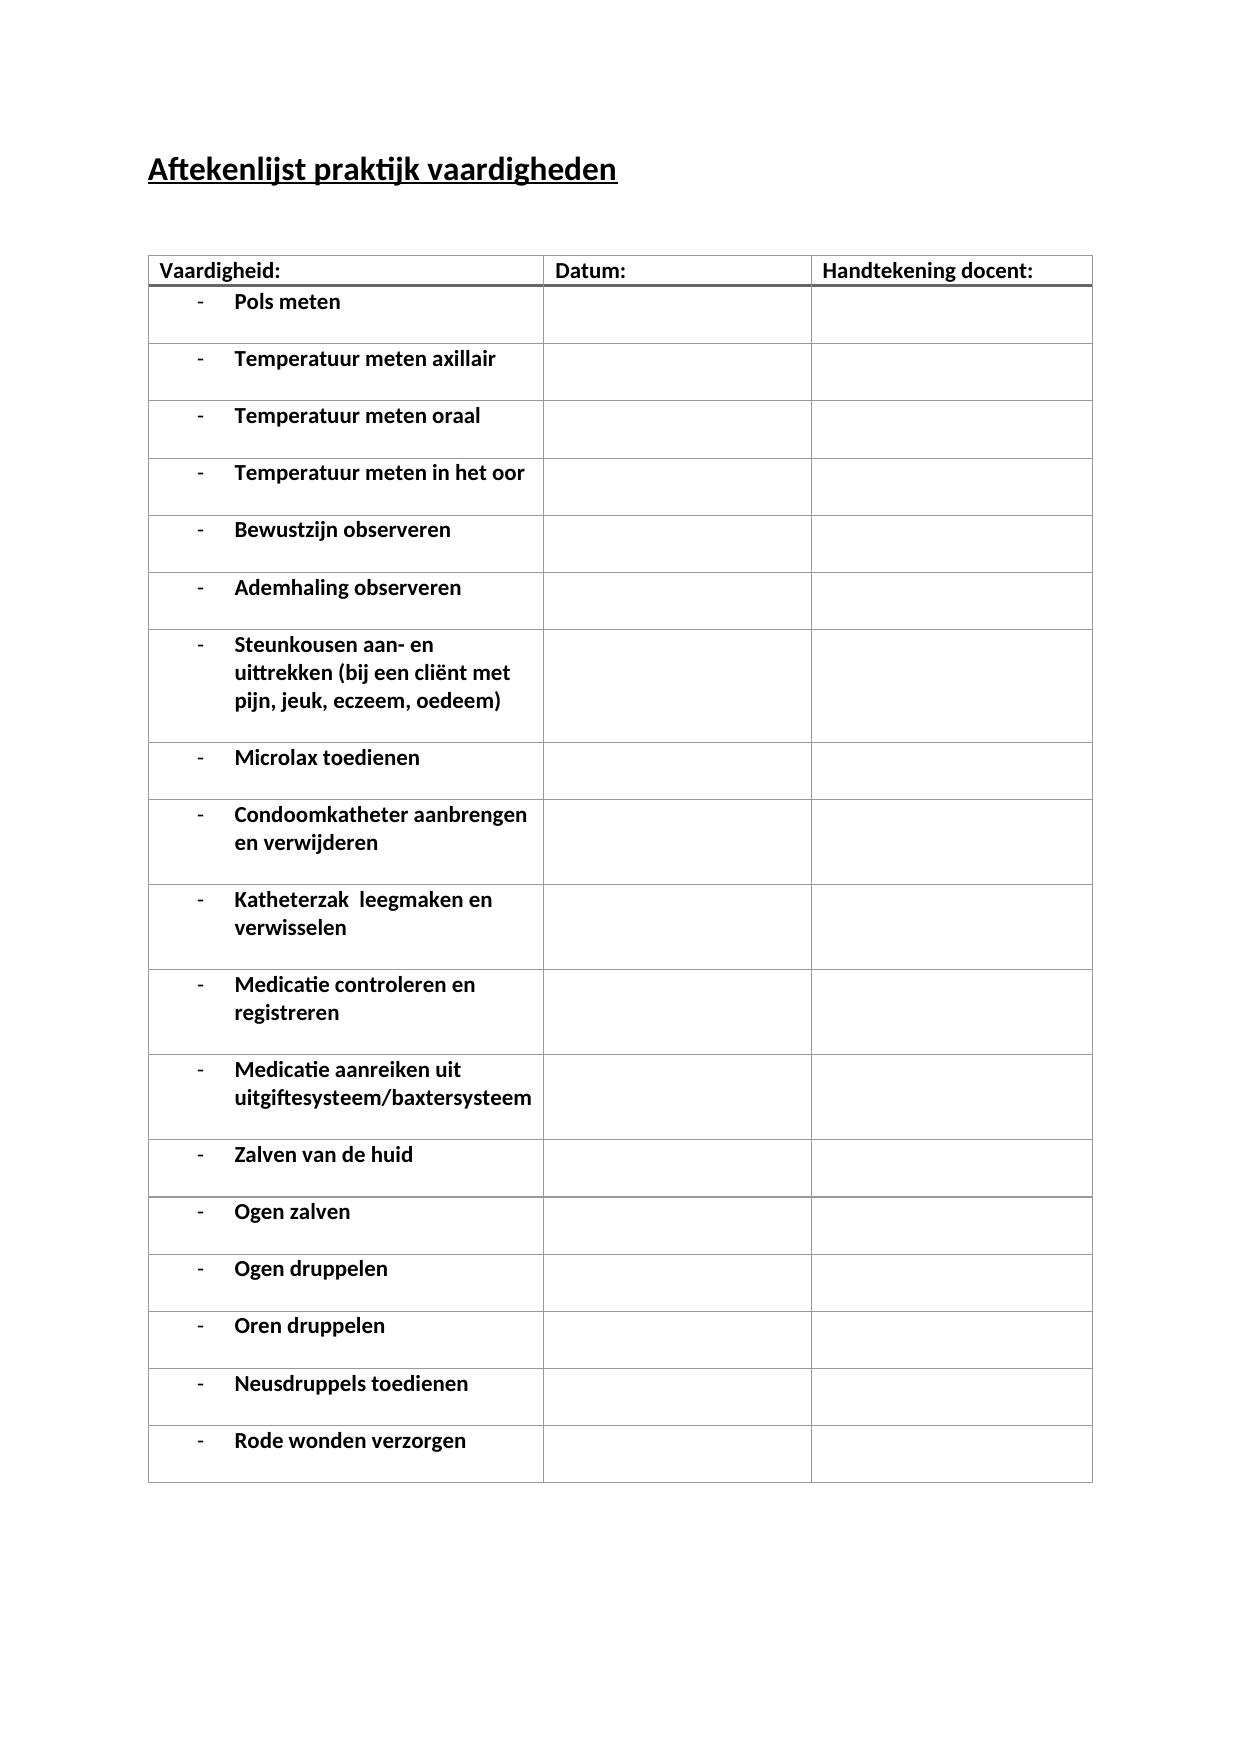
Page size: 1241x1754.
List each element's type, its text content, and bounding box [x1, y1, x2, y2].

table_cell Ogen zalven [149, 1198, 543, 1253]
table_cell [812, 1198, 1092, 1253]
table_cell Pols meten [149, 287, 543, 343]
table_cell [812, 573, 1092, 629]
table_cell [812, 516, 1092, 572]
table_cell [812, 401, 1092, 457]
table_cell Condoomkatheter aanbrengen en verwijderen [149, 800, 543, 884]
table_cell Temperatuur meten in het oor [149, 459, 543, 514]
table_cell [544, 970, 811, 1054]
table_cell Ademhaling observeren [149, 573, 543, 629]
table_header Handtekening docent: [812, 256, 1092, 284]
table_cell Temperatuur meten axillair [149, 344, 543, 400]
table_cell [544, 743, 811, 799]
table_cell [544, 573, 811, 629]
table_cell [544, 1055, 811, 1139]
table_cell [812, 970, 1092, 1054]
table_cell [812, 630, 1092, 742]
table_cell Rode wonden verzorgen [149, 1426, 543, 1482]
table_cell [544, 344, 811, 400]
table_cell Temperatuur meten oraal [149, 401, 543, 457]
table_cell Steunkousen aan- en uittrekken (bij een cliënt met pijn, jeuk, eczeem, oedeem) [149, 630, 543, 742]
table_cell [812, 800, 1092, 884]
table_cell [812, 1055, 1092, 1139]
table_cell Medicatie aanreiken uit uitgiftesysteem/baxtersysteem [149, 1055, 543, 1139]
table_cell [812, 344, 1092, 400]
table_cell [544, 1140, 811, 1196]
table_cell Oren druppelen [149, 1312, 543, 1368]
text Aftekenlijst praktijk vaardigheden [148, 148, 1093, 188]
table_cell [812, 1255, 1092, 1311]
table_header Vaardigheid: [149, 256, 543, 284]
table_cell [544, 287, 811, 343]
table_cell Zalven van de huid [149, 1140, 543, 1196]
table_cell [812, 287, 1092, 343]
table_cell [544, 1255, 811, 1311]
table_cell Medicatie controleren en registreren [149, 970, 543, 1054]
table_cell [544, 516, 811, 572]
table_cell Microlax toedienen [149, 743, 543, 799]
table_cell [544, 459, 811, 514]
table_cell [544, 1312, 811, 1368]
table_cell [812, 1140, 1092, 1196]
table_cell [812, 1426, 1092, 1482]
table_cell Neusdruppels toedienen [149, 1369, 543, 1425]
table_cell [544, 401, 811, 457]
table_cell [544, 1369, 811, 1425]
table_cell Bewustzijn observeren [149, 516, 543, 572]
table_cell [812, 885, 1092, 969]
table_cell [544, 1426, 811, 1482]
table_cell [812, 743, 1092, 799]
table_cell Katheterzak leegmaken en verwisselen [149, 885, 543, 969]
table_header Datum: [544, 256, 811, 284]
table_cell [544, 630, 811, 742]
table_cell [812, 459, 1092, 514]
table_cell [812, 1369, 1092, 1425]
table_cell [544, 885, 811, 969]
table_cell [544, 1198, 811, 1253]
table_cell Ogen druppelen [149, 1255, 543, 1311]
table_cell [812, 1312, 1092, 1368]
table_cell [544, 800, 811, 884]
